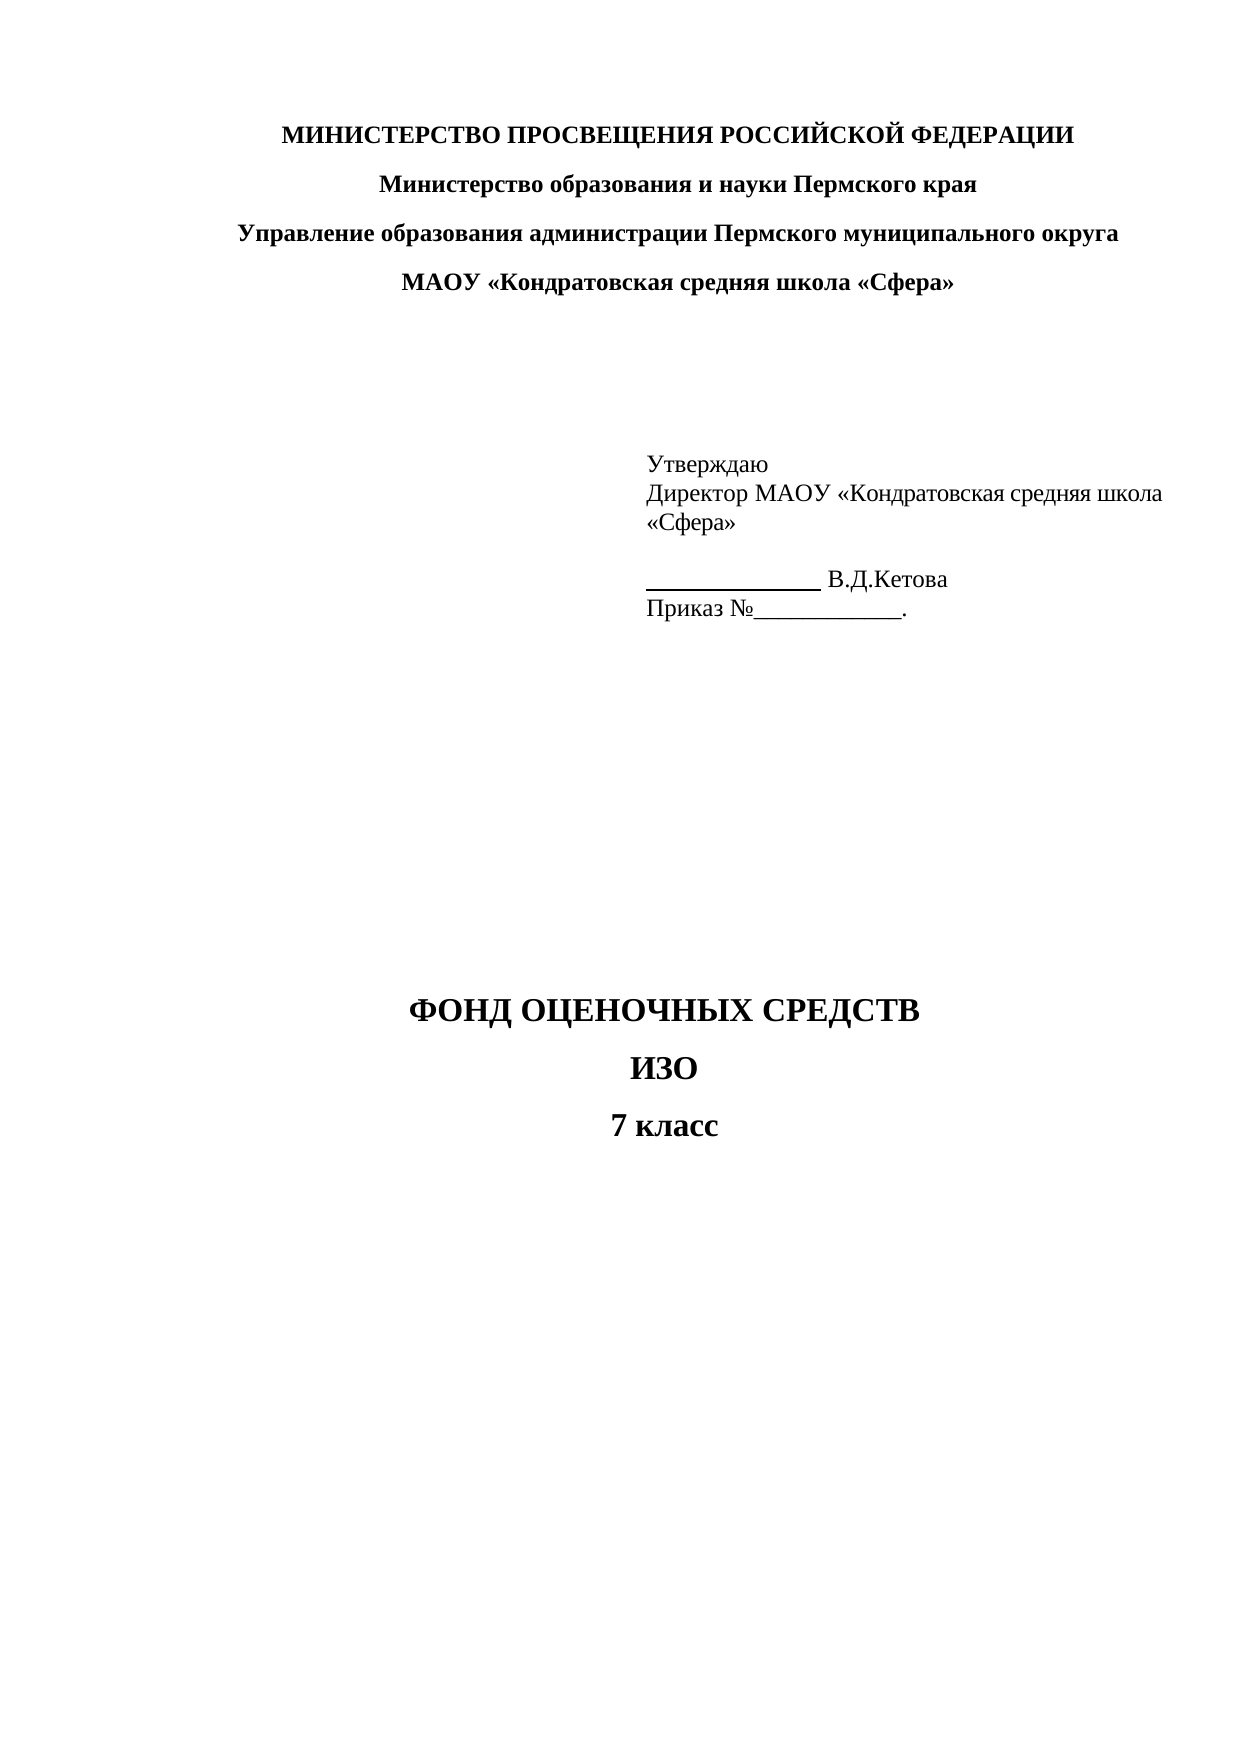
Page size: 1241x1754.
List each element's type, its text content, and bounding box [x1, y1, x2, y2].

title 7 класс [379, 1106, 950, 1144]
text МИНИСТЕРСТВО ПРОСВЕЩЕНИЯ РОССИЙСКОЙ ФЕДЕРАЦИИ [145, 120, 1211, 149]
title ФОНД ОЦЕНОЧНЫХ СРЕДСТВ ИЗО [379, 991, 950, 1087]
text В.Д.Кетова [646, 564, 1056, 593]
text Утверждаю [646, 449, 1211, 478]
text Министерство образования и науки Пермского края [145, 169, 1211, 198]
text Управление образования администрации Пермского муниципального округа [145, 218, 1211, 247]
text Директор МАОУ «Кондратовская средняя школа «Сфера» [646, 478, 1211, 535]
text МАОУ «Кондратовская средняя школа «Сфера» [145, 267, 1211, 296]
text Приказ №____________. [646, 593, 1056, 622]
